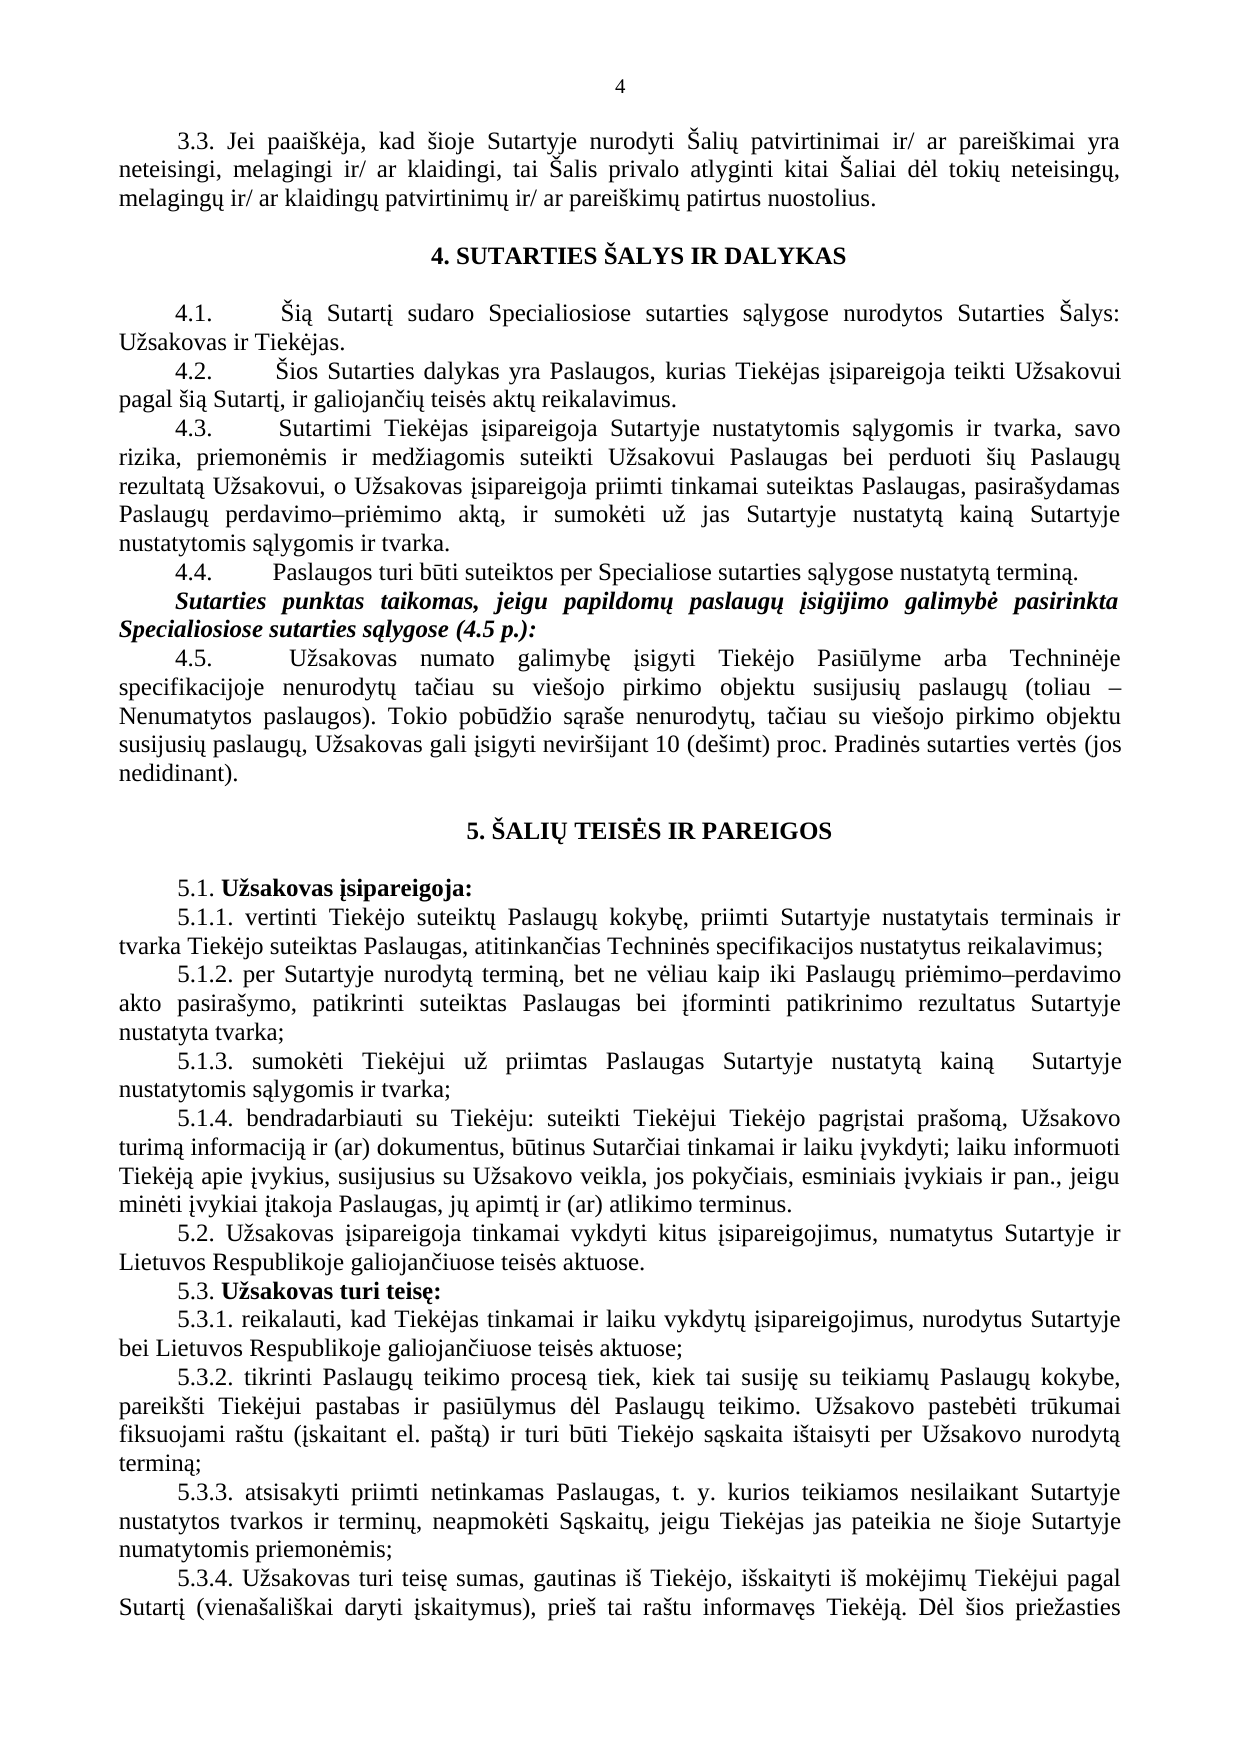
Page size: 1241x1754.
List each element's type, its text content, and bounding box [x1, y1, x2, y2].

text 5.2. Užsakovas įsipareigoja tinkamai vykdyti kitus įsipareigojimus, numatytus Sutartyje ir Lietuvos Respublikoje galiojančiuose teisės aktuose. [118, 1218, 1122, 1276]
text 5.3.3. atsisakyti priimti netinkamas Paslaugas, t. y. kurios teikiamos nesilaikant Sutartyje nustatytos tvarkos ir terminų, neapmokėti Sąskaitų, jeigu Tiekėjas jas pateikia ne šioje Sutartyje numatytomis priemonėmis; [118, 1477, 1122, 1563]
text 5.1.2. per Sutartyje nurodytą terminą, bet ne vėliau kaip iki Paslaugų priėmimo–perdavimo akto pasirašymo, patikrinti suteiktas Paslaugas bei įforminti patikrinimo rezultatus Sutartyje nustatyta tvarka; [118, 959, 1122, 1046]
text 5.3.1. reikalauti, kad Tiekėjas tinkamai ir laiku vykdytų įsipareigojimus, nurodytus Sutartyje bei Lietuvos Respublikoje galiojančiuose teisės aktuose; [118, 1304, 1122, 1362]
text 3.3. Jei paaiškėja, kad šioje Sutartyje nurodyti Šalių patvirtinimai ir/ ar pareiškimai yra neteisingi, melagingi ir/ ar klaidingi, tai Šalis privalo atlyginti kitai Šaliai dėl tokių neteisingų, melagingų ir/ ar klaidingų patvirtinimų ir/ ar pareiškimų patirtus nuostolius. [118, 126, 1122, 212]
text 5.1.1. vertinti Tiekėjo suteiktų Paslaugų kokybę, priimti Sutartyje nustatytais terminais ir tvarka Tiekėjo suteiktas Paslaugas, atitinkančias Techninės specifikacijos nustatytus reikalavimus; [118, 902, 1122, 959]
text 5.1.4. bendradarbiauti su Tiekėju: suteikti Tiekėjui Tiekėjo pagrįstai prašomą, Užsakovo turimą informaciją ir (ar) dokumentus, būtinus Sutarčiai tinkamai ir laiku įvykdyti; laiku informuoti Tiekėją apie įvykius, susijusius su Užsakovo veikla, jos pokyčiais, esminiais įvykiais ir pan., jeigu minėti įvykiai įtakoja Paslaugas, jų apimtį ir (ar) atlikimo terminus. [118, 1103, 1122, 1218]
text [118, 1563, 1122, 1621]
list Paslaugos turi būti suteiktos per Specialiose sutarties sąlygose nustatytą terminą. [118, 557, 1122, 586]
list Užsakovas numato galimybę įsigyti Tiekėjo Pasiūlyme arba Techninėje specifikacijoje nenurodytų tačiau su viešojo pirkimo objektu susijusių paslaugų (toliau – Nenumatytos paslaugos). Tokio pobūdžio sąraše nenurodytų, tačiau su viešojo pirkimo objektu susijusių paslaugų, Užsakovas gali įsigyti neviršijant 10 (dešimt) proc. Pradinės sutarties vertės (jos nedidinant). [118, 643, 1122, 787]
text 5. ŠALIŲ TEISĖS IR PAREIGOS [118, 816, 1122, 844]
text 5.1. Užsakovas įsipareigoja: [118, 873, 1122, 902]
text 5.1.3. sumokėti Tiekėjui už priimtas Paslaugas Sutartyje nustatytą kainą Sutartyje nustatytomis sąlygomis ir tvarka; [118, 1046, 1122, 1103]
text 5.3. Užsakovas turi teisę: [118, 1276, 1122, 1304]
text 4. SUTARTIES ŠALYS IR DALYKAS [156, 241, 1122, 269]
list Šios Sutarties dalykas yra Paslaugos, kurias Tiekėjas įsipareigoja teikti Užsakovui pagal šią Sutartį, ir galiojančių teisės aktų reikalavimus. [118, 356, 1122, 413]
list Sutartimi Tiekėjas įsipareigoja Sutartyje nustatytomis sąlygomis ir tvarka, savo rizika, priemonėmis ir medžiagomis suteikti Užsakovui Paslaugas bei perduoti šių Paslaugų rezultatą Užsakovui, o Užsakovas įsipareigoja priimti tinkamai suteiktas Paslaugas, pasirašydamas Paslaugų perdavimo–priėmimo aktą, ir sumokėti už jas Sutartyje nustatytą kainą Sutartyje nustatytomis sąlygomis ir tvarka. [118, 413, 1122, 557]
list Šią Sutartį sudaro Specialiosiose sutarties sąlygose nurodytos Sutarties Šalys: Užsakovas ir Tiekėjas. [118, 298, 1122, 356]
text 5.3.2. tikrinti Paslaugų teikimo procesą tiek, kiek tai susiję su teikiamų Paslaugų kokybe, pareikšti Tiekėjui pastabas ir pasiūlymus dėl Paslaugų teikimo. Užsakovo pastebėti trūkumai fiksuojami raštu (įskaitant el. paštą) ir turi būti Tiekėjo sąskaita ištaisyti per Užsakovo nurodytą terminą; [118, 1362, 1122, 1477]
text Sutarties punktas taikomas, jeigu papildomų paslaugų įsigijimo galimybė pasirinkta Specialiosiose sutarties sąlygose (4.5 p.): [118, 586, 1122, 643]
